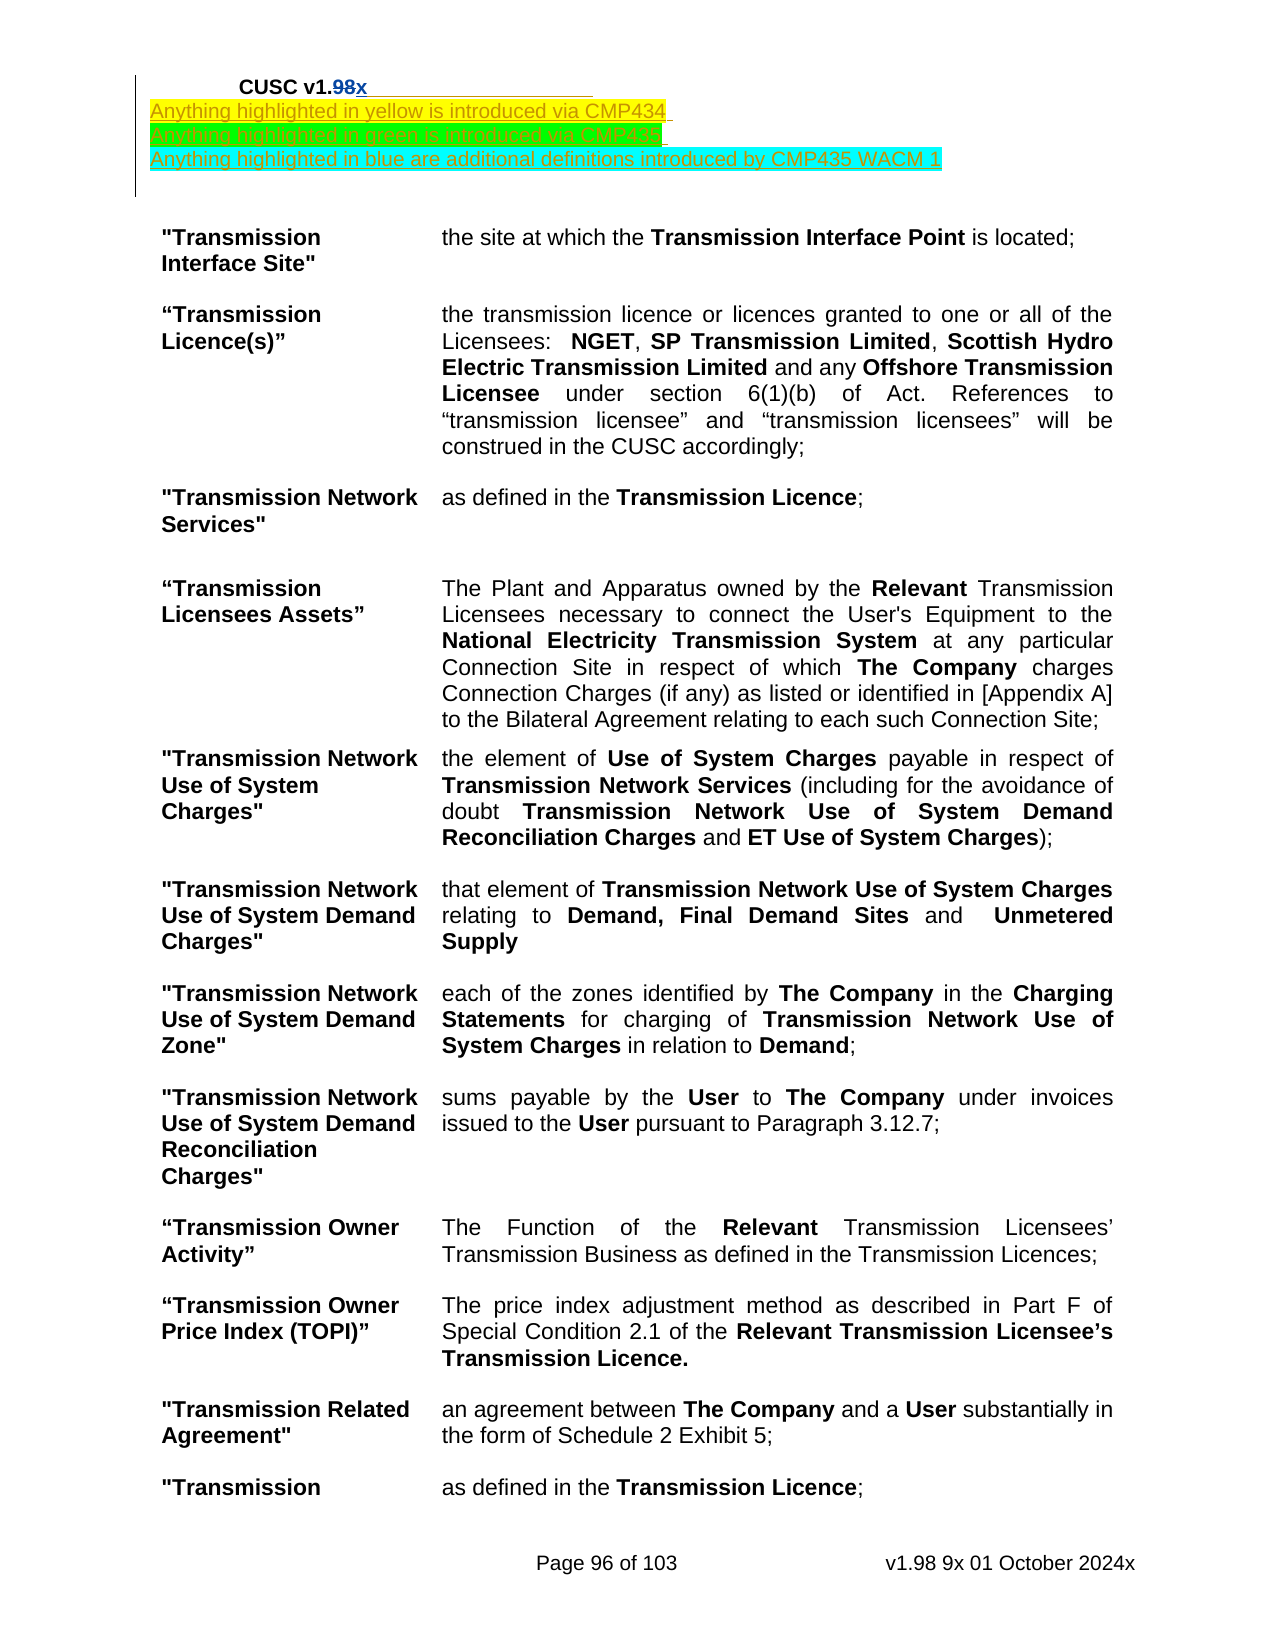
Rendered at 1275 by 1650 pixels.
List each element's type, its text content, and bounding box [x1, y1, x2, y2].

table_cell "Transmission Network Use of System Demand Zone" [150, 980, 431, 1084]
table_cell "Transmission Network Use of System Charges" [150, 745, 431, 876]
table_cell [150, 1474, 431, 1500]
table_cell "Transmission Network Use of System Demand Reconciliation Charges" [150, 1084, 431, 1214]
table_cell “Transmission Licence(s)” [150, 301, 431, 484]
table_cell sums payable by the User to The Company under invoices issued to the User pursuant to Paragraph 3.12.7; [431, 1084, 1124, 1214]
table_cell “Transmission Licensees Assets” [150, 562, 431, 745]
table_cell "Transmission Interface Site" [150, 224, 431, 301]
table_cell The Plant and Apparatus owned by the Relevant Transmission Licensees necessary to connect the User's Equipment to the National Electricity Transmission System at any particular Connection Site in respect of which The Company charges Connection Charges (if any) as listed or identified in [Appendix A] to the Bilateral Agreement relating to each such Connection Site; [431, 562, 1124, 745]
table_cell the element of Use of System Charges payable in respect of Transmission Network Services (including for the avoidance of doubt Transmission Network Use of System Demand Reconciliation Charges and ET Use of System Charges); [431, 745, 1124, 876]
table_cell "Transmission Network Services" [150, 484, 431, 562]
table_cell The price index adjustment method as described in Part F of Special Condition 2.1 of the Relevant Transmission Licensee’s Transmission Licence. [431, 1292, 1124, 1396]
table_cell “Transmission Owner Activity” [150, 1214, 431, 1292]
table_cell "Transmission Network Use of System Demand Charges" [150, 876, 431, 980]
table_cell that element of Transmission Network Use of System Charges relating to Demand, Final Demand Sites and Unmetered Supply [431, 876, 1124, 980]
table_cell the transmission licence or licences granted to one or all of the Licensees: NGET, SP Transmission Limited, Scottish Hydro Electric Transmission Limited and any Offshore Transmission Licensee under section 6(1)(b) of Act. References to “transmission licensee” and “transmission licensees” will be construed in the CUSC accordingly; [431, 301, 1124, 484]
table_cell as defined in the Transmission Licence; [431, 484, 1124, 562]
table_cell The Function of the Relevant Transmission Licensees’ Transmission Business as defined in the Transmission Licences; [431, 1214, 1124, 1292]
table_cell "Transmission Related Agreement" [150, 1396, 431, 1474]
table_cell “Transmission Owner Price Index (TOPI)” [150, 1292, 431, 1396]
table_cell an agreement between The Company and a User substantially in the form of Schedule 2 Exhibit 5; [431, 1396, 1124, 1474]
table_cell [431, 1474, 1124, 1500]
table_cell the site at which the Transmission Interface Point is located; [431, 224, 1124, 301]
table_cell each of the zones identified by The Company in the Charging Statements for charging of Transmission Network Use of System Charges in relation to Demand; [431, 980, 1124, 1084]
